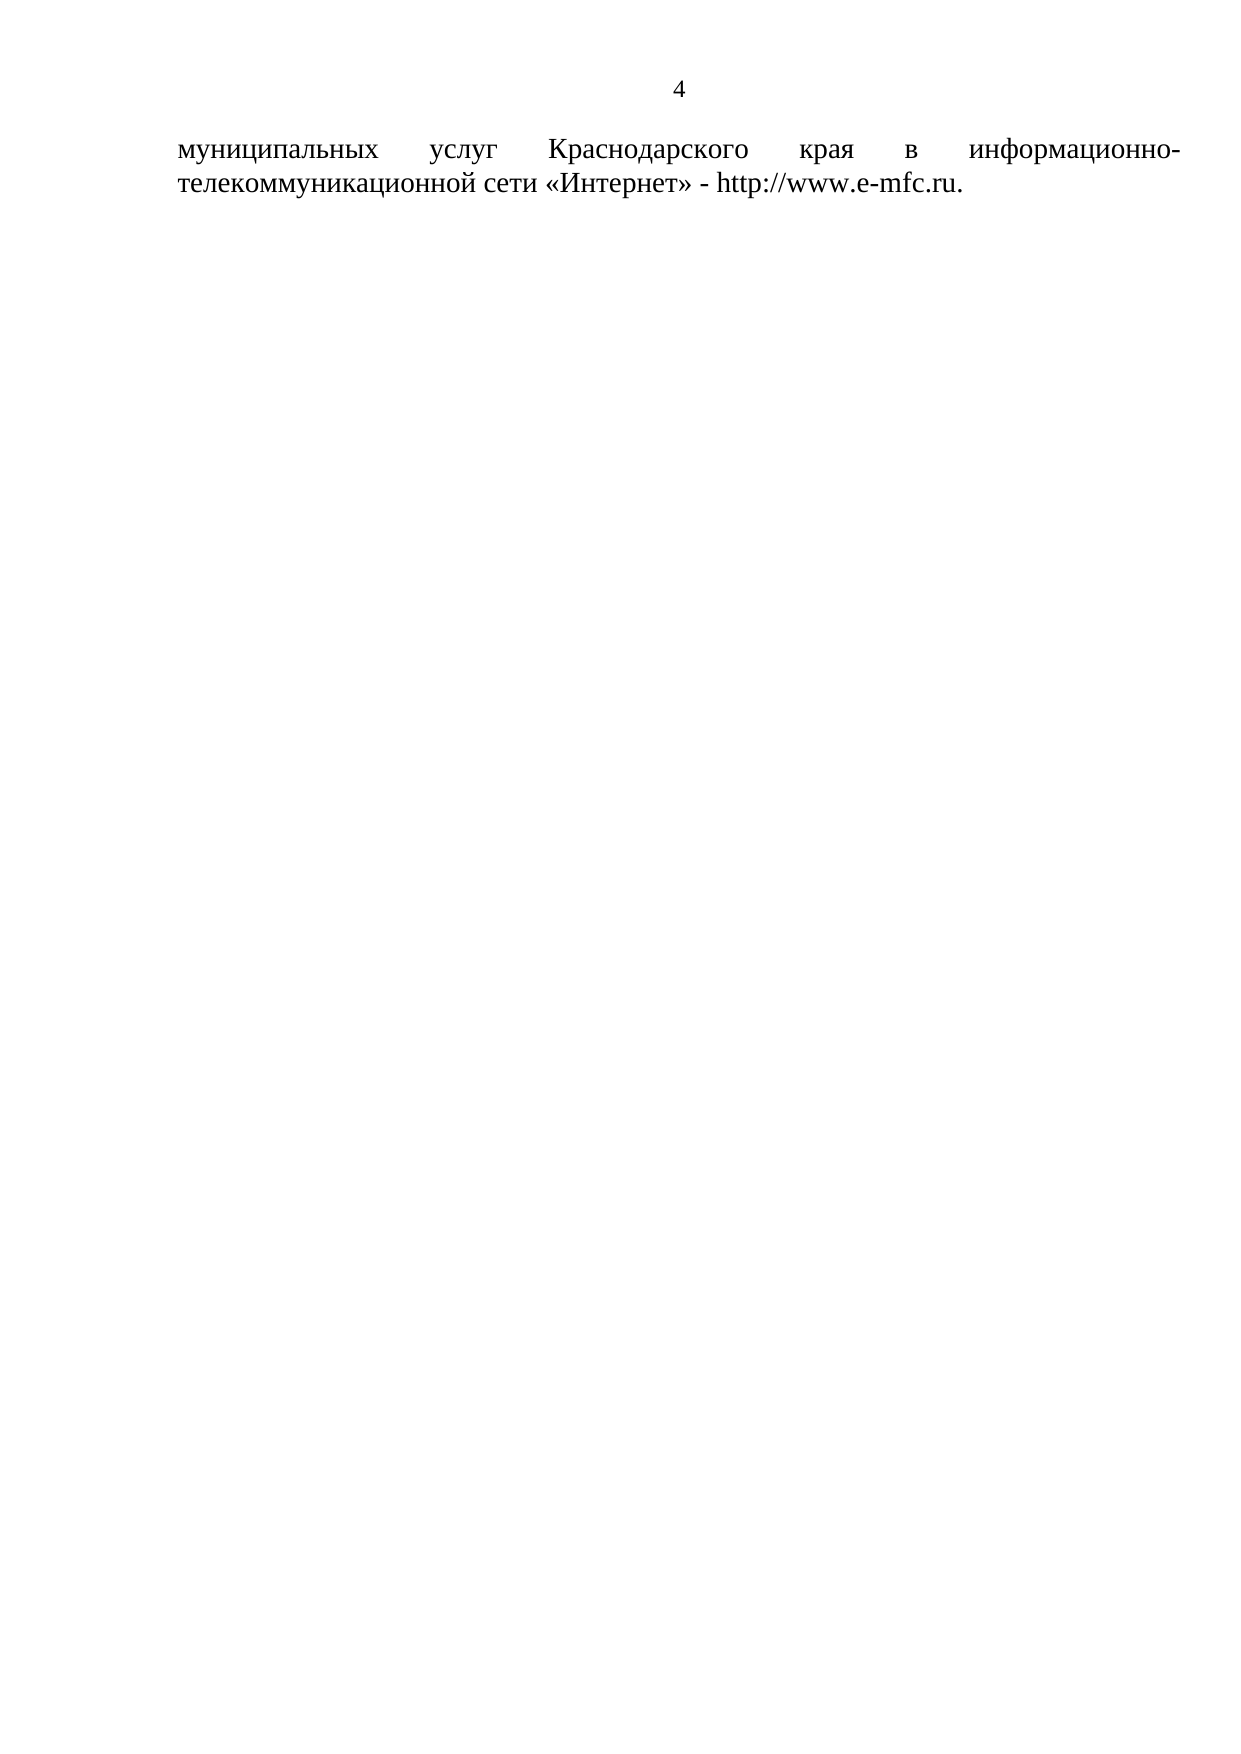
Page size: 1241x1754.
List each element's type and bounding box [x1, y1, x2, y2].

text [177, 131, 1181, 198]
